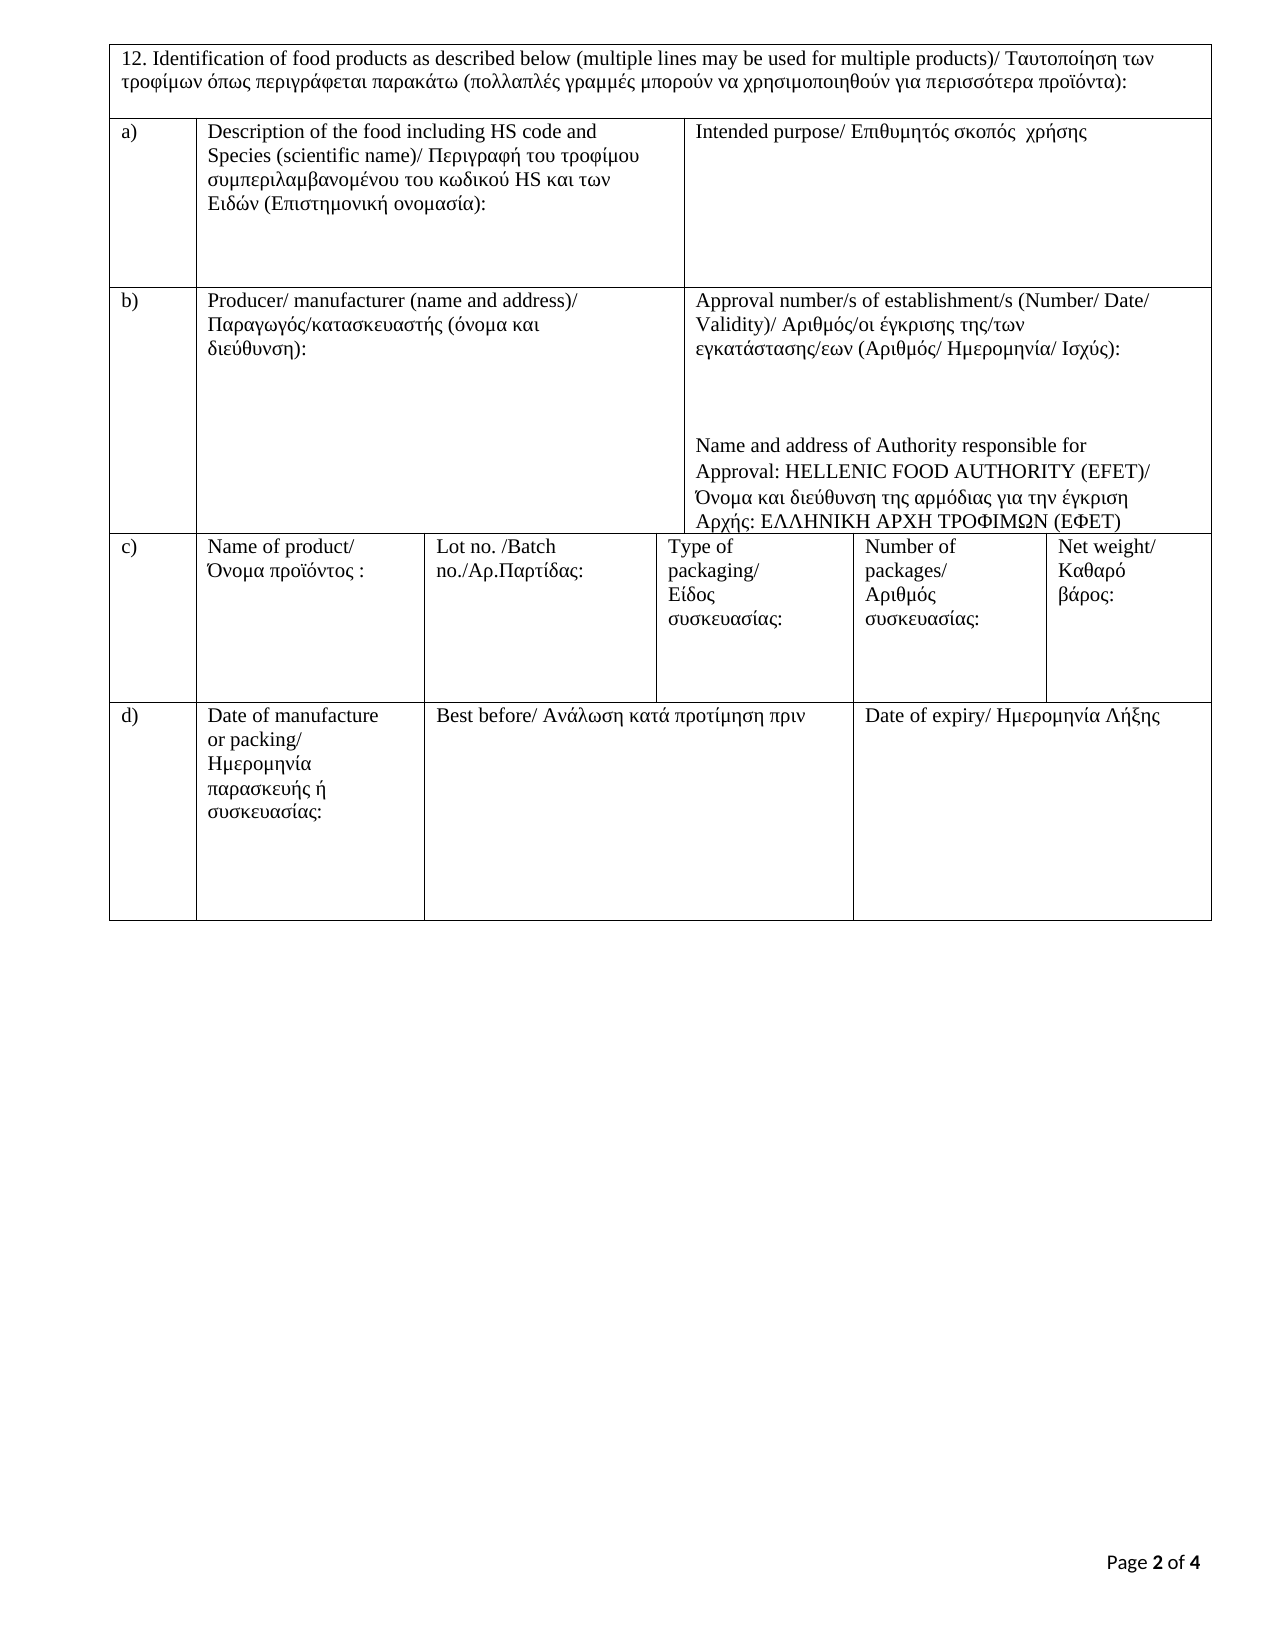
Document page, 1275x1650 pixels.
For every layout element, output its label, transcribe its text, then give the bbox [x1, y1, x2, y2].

table_cell Intended purpose/ Επιθυμητός σκοπός χρήσης [685, 119, 1211, 287]
table_cell d) [110, 703, 196, 920]
table_cell Net weight/ Καθαρό βάρος: [1047, 534, 1211, 702]
table_cell Lot no. /Batch no./Αρ.Παρτίδας: [425, 534, 656, 702]
table_cell 12. Identification of food products as described below (multiple lines may be used for multiple products)/ Ταυτοποίηση των τροφίμων όπως περιγράφεται παρακάτω (πολλαπλές γραμμές μπορούν να χρησιμοποιηθούν για περισσότερα προϊόντα): [110, 45, 1211, 118]
table_cell Name of product/ Όνομα προϊόντος : [197, 534, 424, 702]
table_cell a) [110, 119, 196, 287]
table_cell c) [110, 534, 196, 702]
table_cell Number of packages/ Αριθμός συσκευασίας: [854, 534, 1046, 702]
table_cell b) [110, 288, 196, 533]
table_cell Type of packaging/ Είδος συσκευασίας: [657, 534, 853, 702]
table_cell Date of manufacture or packing/ Ημερομηνία παρασκευής ή συσκευασίας: [197, 703, 424, 920]
table_cell Best before/ Ανάλωση κατά προτίμηση πριν [425, 703, 853, 920]
table_cell Producer/ manufacturer (name and address)/ Παραγωγός/κατασκευαστής (όνομα και διεύθυνση): [197, 288, 684, 533]
table_cell Description of the food including HS code and Species (scientific name)/ Περιγραφή του τροφίμου συμπεριλαμβανομένου του κωδικού HS και των Ειδών (Επιστημονική ονομασία): [197, 119, 684, 287]
table_cell Approval number/s of establishment/s (Number/ Date/ Validity)/ Αριθμός/οι έγκρισης της/των εγκατάστασης/εων (Αριθμός/ Ημερομηνία/ Ισχύς): Name and address of Authority responsible for Approval: HELLENIC FOOD AUTHORITY (EFET)/ Όνομα και διεύθυνση της αρμόδιας για την έγκριση Αρχής: ΕΛΛΗΝΙΚΗ ΑΡΧΗ ΤΡΟΦΙΜΩΝ (ΕΦΕΤ) [685, 288, 1211, 533]
table_cell Date of expiry/ Ημερομηνία Λήξης [854, 703, 1211, 920]
